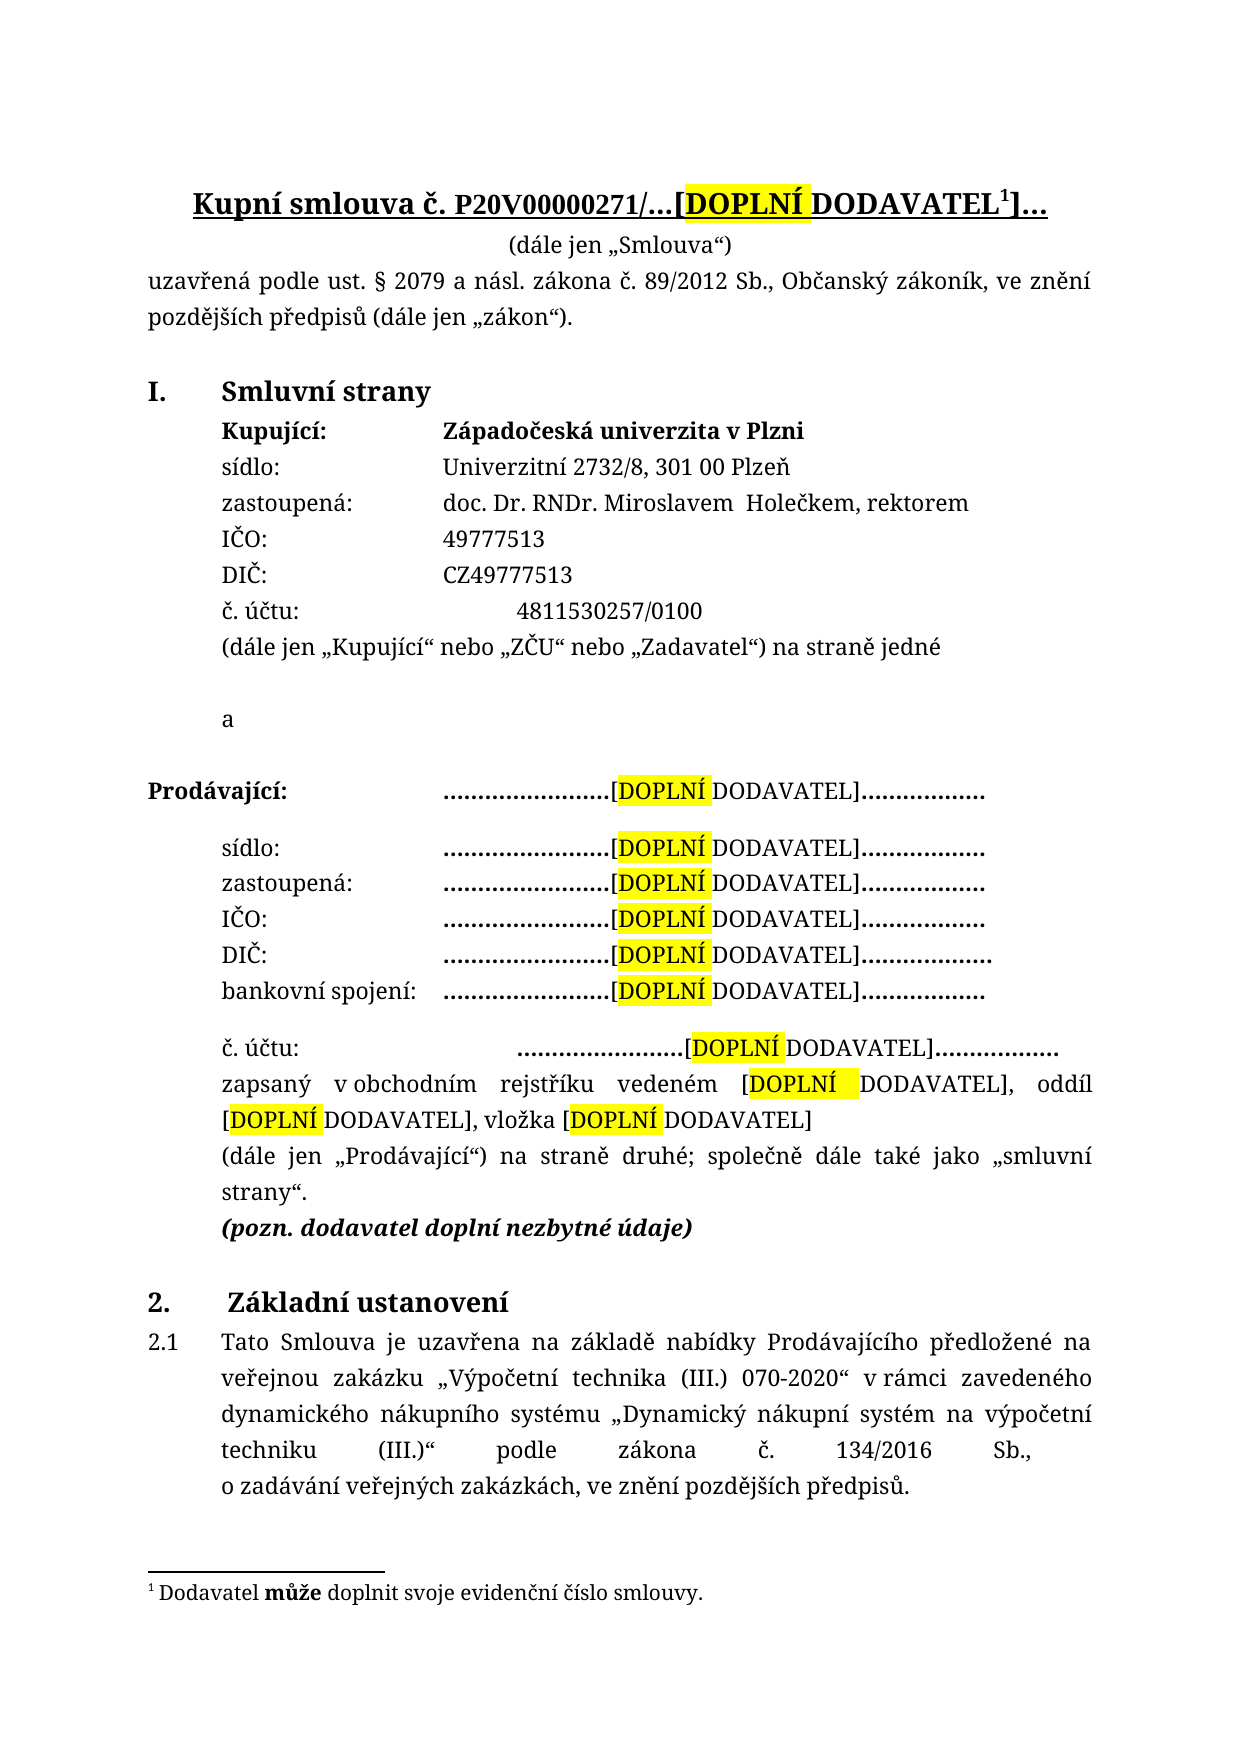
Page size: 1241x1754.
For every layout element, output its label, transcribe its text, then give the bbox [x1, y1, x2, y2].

text Prodávající: ……………………[DOPLNÍ DODAVATEL]……………… [712, 775, 1093, 806]
text DIČ: ……………………[DOPLNÍ DODAVATEL]………………. [712, 939, 1093, 971]
text (dále jen „Kupující“ nebo „ZČU“ nebo „Zadavatel“) na straně jedné [221, 631, 1093, 662]
text DIČ: CZ49777513 [221, 559, 1093, 590]
text (pozn. dodavatel doplní nezbytné údaje) [148, 1212, 1093, 1243]
text sídlo: Univerzitní 2732/8, 301 00 Plzeň [221, 451, 1093, 482]
text uzavřená podle ust. § 2079 a násl. zákona č. 89/2012 Sb., Občanský zákoník, ve znění pozdějších předpisů (dále jen „zákon“). [148, 265, 1093, 332]
text sídlo: ……………………[DOPLNÍ DODAVATEL]……………… [221, 831, 618, 863]
text bankovní spojení: ……………………[DOPLNÍ DODAVATEL]……………… [148, 975, 618, 1006]
text zastoupená: ……………………[DOPLNÍ DODAVATEL]……………… [221, 867, 1093, 899]
text č. účtu: ……………………[DOPLNÍ DODAVATEL]……………… [785, 1032, 1093, 1063]
text bankovní spojení: ……………………[DOPLNÍ DODAVATEL]……………… [712, 975, 1093, 1006]
text (dále jen „Smlouva“) [148, 229, 1093, 260]
text č. účtu: ……………………[DOPLNÍ DODAVATEL]……………… [221, 1032, 692, 1063]
text IČO: 49777513 [221, 523, 1093, 554]
text zapsaný v obchodním rejstříku vedeném [DOPLNÍ DODAVATEL], oddíl [DOPLNÍ DODAVATEL], vložka [DOPLNÍ DODAVATEL] [221, 1068, 1093, 1135]
text 2. Základní ustanovení [148, 1283, 1093, 1320]
text Kupující: Západočeská univerzita v Plzni [221, 415, 1093, 447]
text 2.1 Tato Smlouva je uzavřena na základě nabídky Prodávajícího předložené na veřejnou zakázku „Výpočetní technika (III.) 070-2020“ v rámci zavedeného dynamického nákupního systému „Dynamický nákupní systém na výpočetní techniku (III.)“ podle zákona č. 134/2016 Sb., o zadávání veřejných zakázkách, ve znění pozdějších předpisů. [148, 1326, 1093, 1501]
text IČO: ……………………[DOPLNÍ DODAVATEL]……………… [712, 903, 1093, 934]
text DIČ: ……………………[DOPLNÍ DODAVATEL]………………. [221, 939, 618, 971]
text zastoupená: doc. Dr. RNDr. Miroslavem Holečkem, rektorem [221, 487, 1093, 518]
text (dále jen „Prodávající“) na straně druhé; společně dále také jako „smluvní strany“. [221, 1140, 1093, 1207]
text č. účtu: 4811530257/0100 [221, 595, 1093, 626]
text Prodávající: ……………………[DOPLNÍ DODAVATEL]……………… [148, 775, 618, 806]
text Kupní smlouva č. P20V00000271/...[DOPLNÍ DODAVATEL]… [148, 183, 1093, 223]
text IČO: ……………………[DOPLNÍ DODAVATEL]……………… [221, 903, 618, 934]
text a [221, 703, 1093, 734]
text sídlo: ……………………[DOPLNÍ DODAVATEL]……………… [712, 831, 1093, 863]
text I. Smluvní strany [148, 373, 1093, 410]
